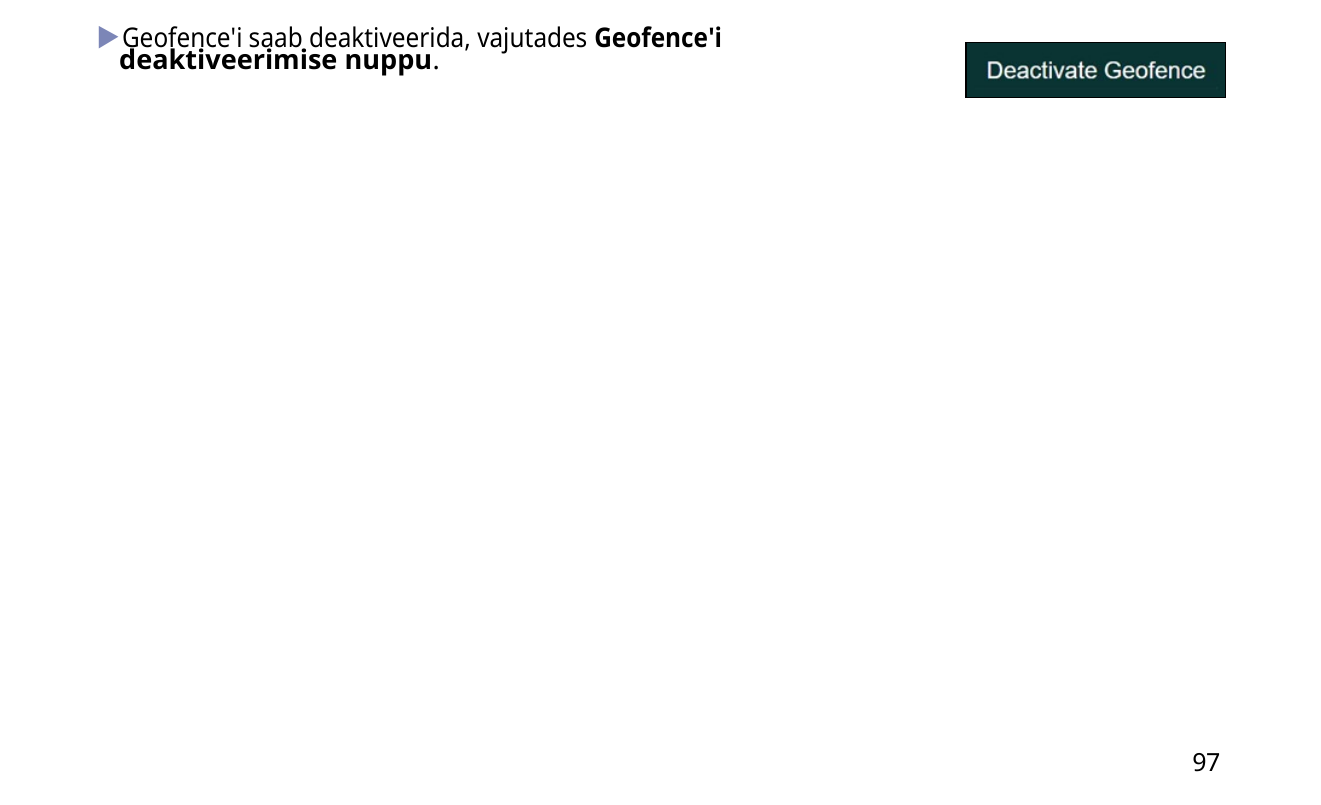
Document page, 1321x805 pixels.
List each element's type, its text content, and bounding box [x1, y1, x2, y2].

list Geofence'i saab deaktiveerida, vajutades Geofence'i deaktiveerimise nuppu. [96, 27, 866, 77]
picture [967, 43, 1225, 97]
